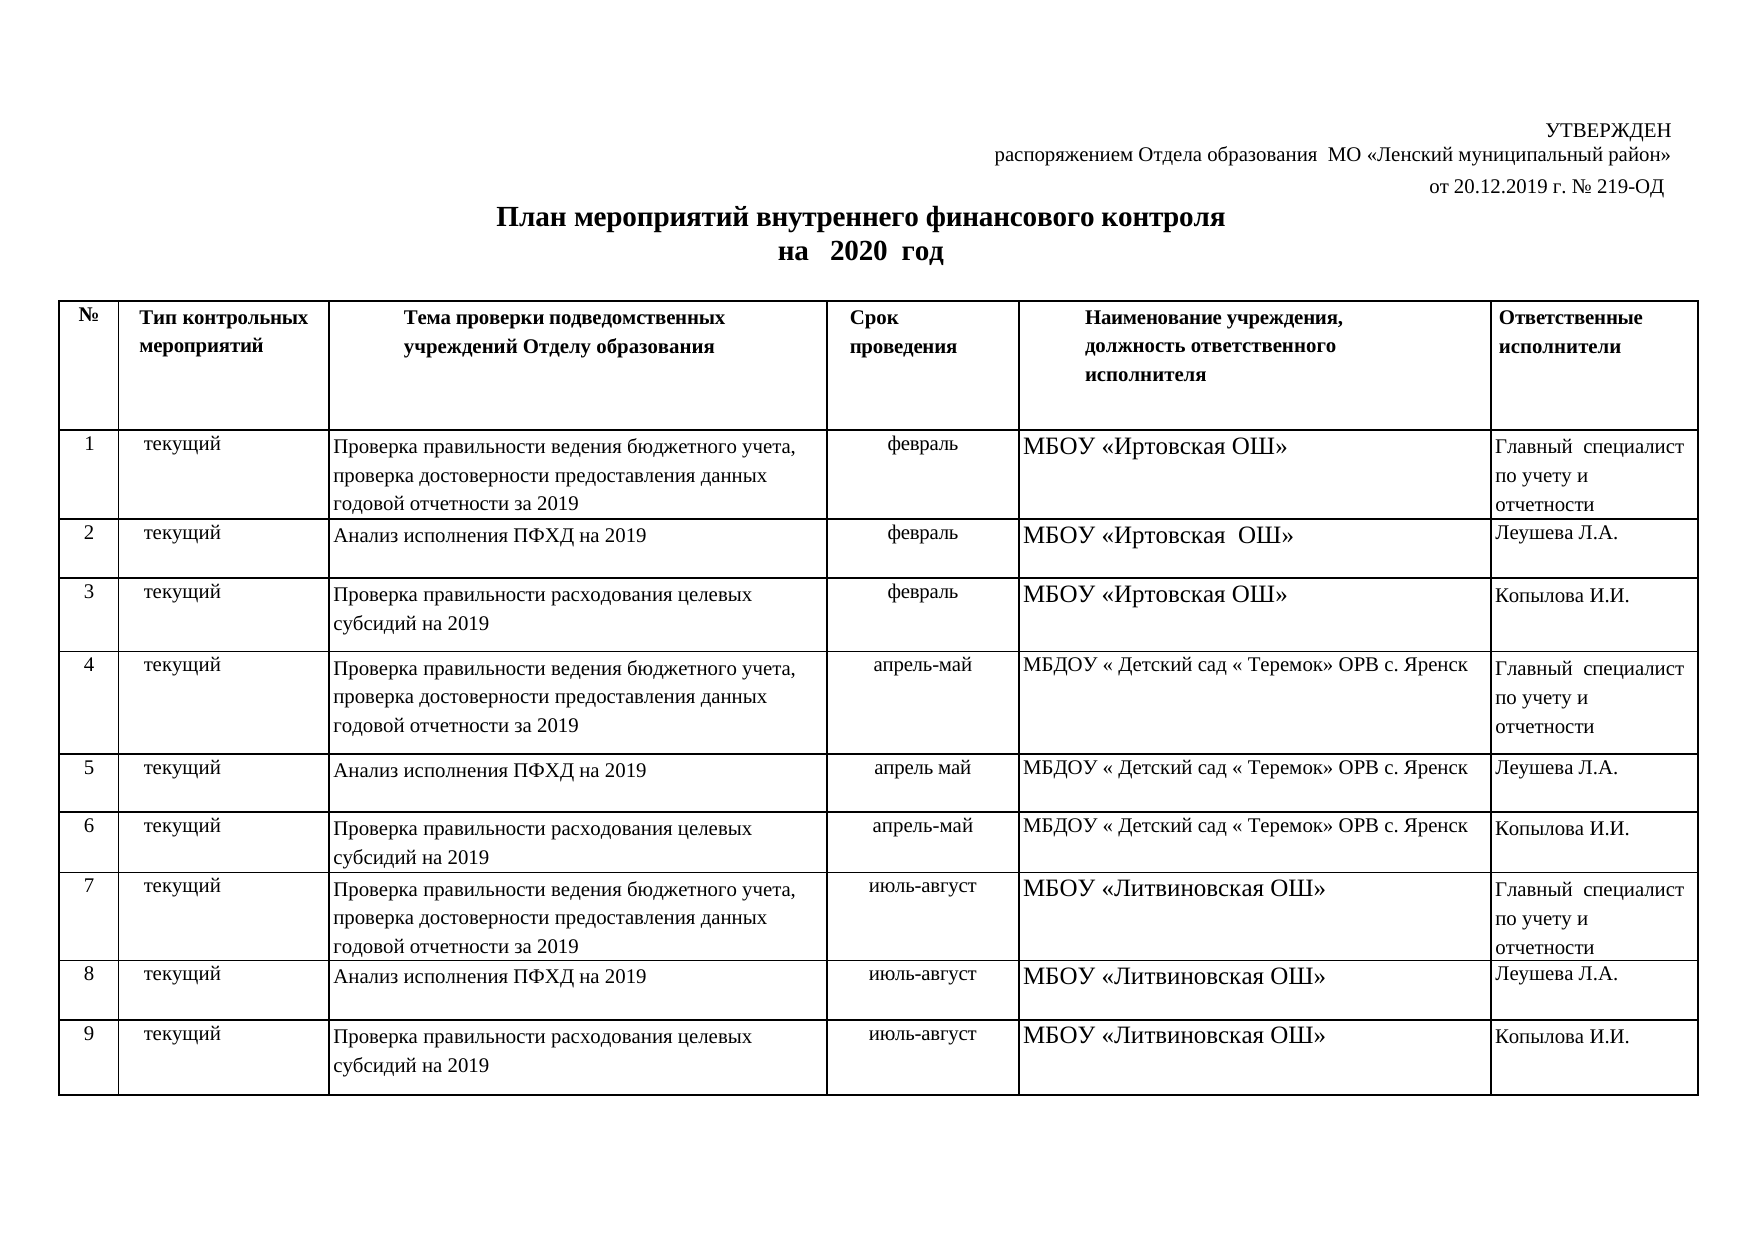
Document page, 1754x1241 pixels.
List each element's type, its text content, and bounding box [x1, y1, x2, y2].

table_header № [60, 302, 118, 429]
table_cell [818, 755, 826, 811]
table_cell 8 [60, 961, 118, 1019]
table_cell МБДОУ « Детский сад « Теремок» ОРВ с. Яренск [1020, 813, 1490, 872]
table_cell апрель-май [828, 652, 1018, 753]
table_cell 6 [60, 813, 118, 872]
table_cell 3 [60, 579, 118, 651]
table_cell апрель-май [828, 813, 1018, 872]
table_cell МБДОУ « Детский сад « Теремок» ОРВ с. Яренск [1020, 652, 1490, 753]
table_cell февраль [828, 520, 1018, 577]
table_cell Проверка правильности ведения бюджетного учета, проверка достоверности предоставления данных годовой отчетности за 2019 [330, 431, 826, 518]
table_cell МБОУ «Иртовская ОШ» [1020, 520, 1490, 577]
table_cell Леушева Л.А. [1492, 961, 1697, 1019]
table_cell Копылова И.И. [1492, 813, 1697, 872]
table_cell МБОУ «Иртовская ОШ» [1020, 431, 1490, 518]
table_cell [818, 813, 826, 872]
text распоряжением Отдела образования МО «Ленский муниципальный район» [59, 142, 1671, 166]
table_cell текущий [119, 1021, 328, 1094]
table_cell МБДОУ « Детский сад « Теремок» ОРВ с. Яренск [1020, 755, 1490, 811]
table_cell июль-август [828, 873, 1018, 959]
table_cell июль-август [828, 1021, 1018, 1094]
table_header Наименование учреждения, должность ответственного исполнителя [1020, 302, 1490, 429]
table_header Ответственные исполнители [1492, 302, 1697, 429]
text УТВЕРЖДЕН [59, 118, 1671, 142]
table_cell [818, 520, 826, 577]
table_cell Проверка правильности ведения бюджетного учета, проверка достоверности предоставления данных годовой отчетности за 2019 [330, 652, 826, 753]
table_cell 2 [60, 520, 118, 577]
table_cell Леушева Л.А. [1492, 520, 1697, 577]
table_cell текущий [119, 813, 328, 872]
table_cell февраль [828, 431, 1018, 518]
table_cell 1 [60, 431, 118, 518]
table_header Тема проверки подведомственных учреждений Отделу образования [330, 302, 826, 429]
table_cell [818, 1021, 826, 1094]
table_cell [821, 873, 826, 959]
table_cell Копылова И.И. [1492, 1021, 1697, 1094]
table_cell 9 [60, 1021, 118, 1094]
text План мероприятий внутреннего финансового контроля на 2020 год [496, 200, 1225, 267]
table_cell Копылова И.И. [1492, 579, 1697, 651]
table_cell текущий [119, 652, 328, 753]
table_header Тип контрольных мероприятий [119, 302, 328, 429]
table_cell Леушева Л.А. [1492, 755, 1697, 811]
table_cell 4 [60, 652, 118, 753]
table_cell февраль [828, 579, 1018, 651]
table_cell текущий [119, 961, 328, 1019]
table_cell МБОУ «Литвиновская ОШ» [1020, 1021, 1490, 1094]
table_cell МБОУ «Литвиновская ОШ» [1020, 873, 1490, 959]
table_cell МБОУ «Литвиновская ОШ» [1020, 961, 1490, 1019]
table_cell 7 [60, 873, 118, 959]
table_cell текущий [119, 431, 328, 518]
table_cell текущий [119, 579, 328, 651]
table_cell апрель май [828, 755, 1018, 811]
text от 20.12.2019 г. № 219-ОД [136, 166, 1664, 200]
table_cell Анализ исполнения ПФХД на 2019 [330, 961, 826, 1019]
table_cell июль-август [828, 961, 1018, 1019]
table_cell 5 [60, 755, 118, 811]
table_cell текущий [119, 755, 328, 811]
table_cell текущий [119, 873, 328, 959]
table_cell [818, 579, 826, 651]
table_cell Главный специалист по учету и отчетности [1492, 652, 1697, 753]
table_cell МБОУ «Иртовская ОШ» [1020, 579, 1490, 651]
table_cell текущий [119, 520, 328, 577]
table_header Срок проведения [828, 302, 1018, 429]
